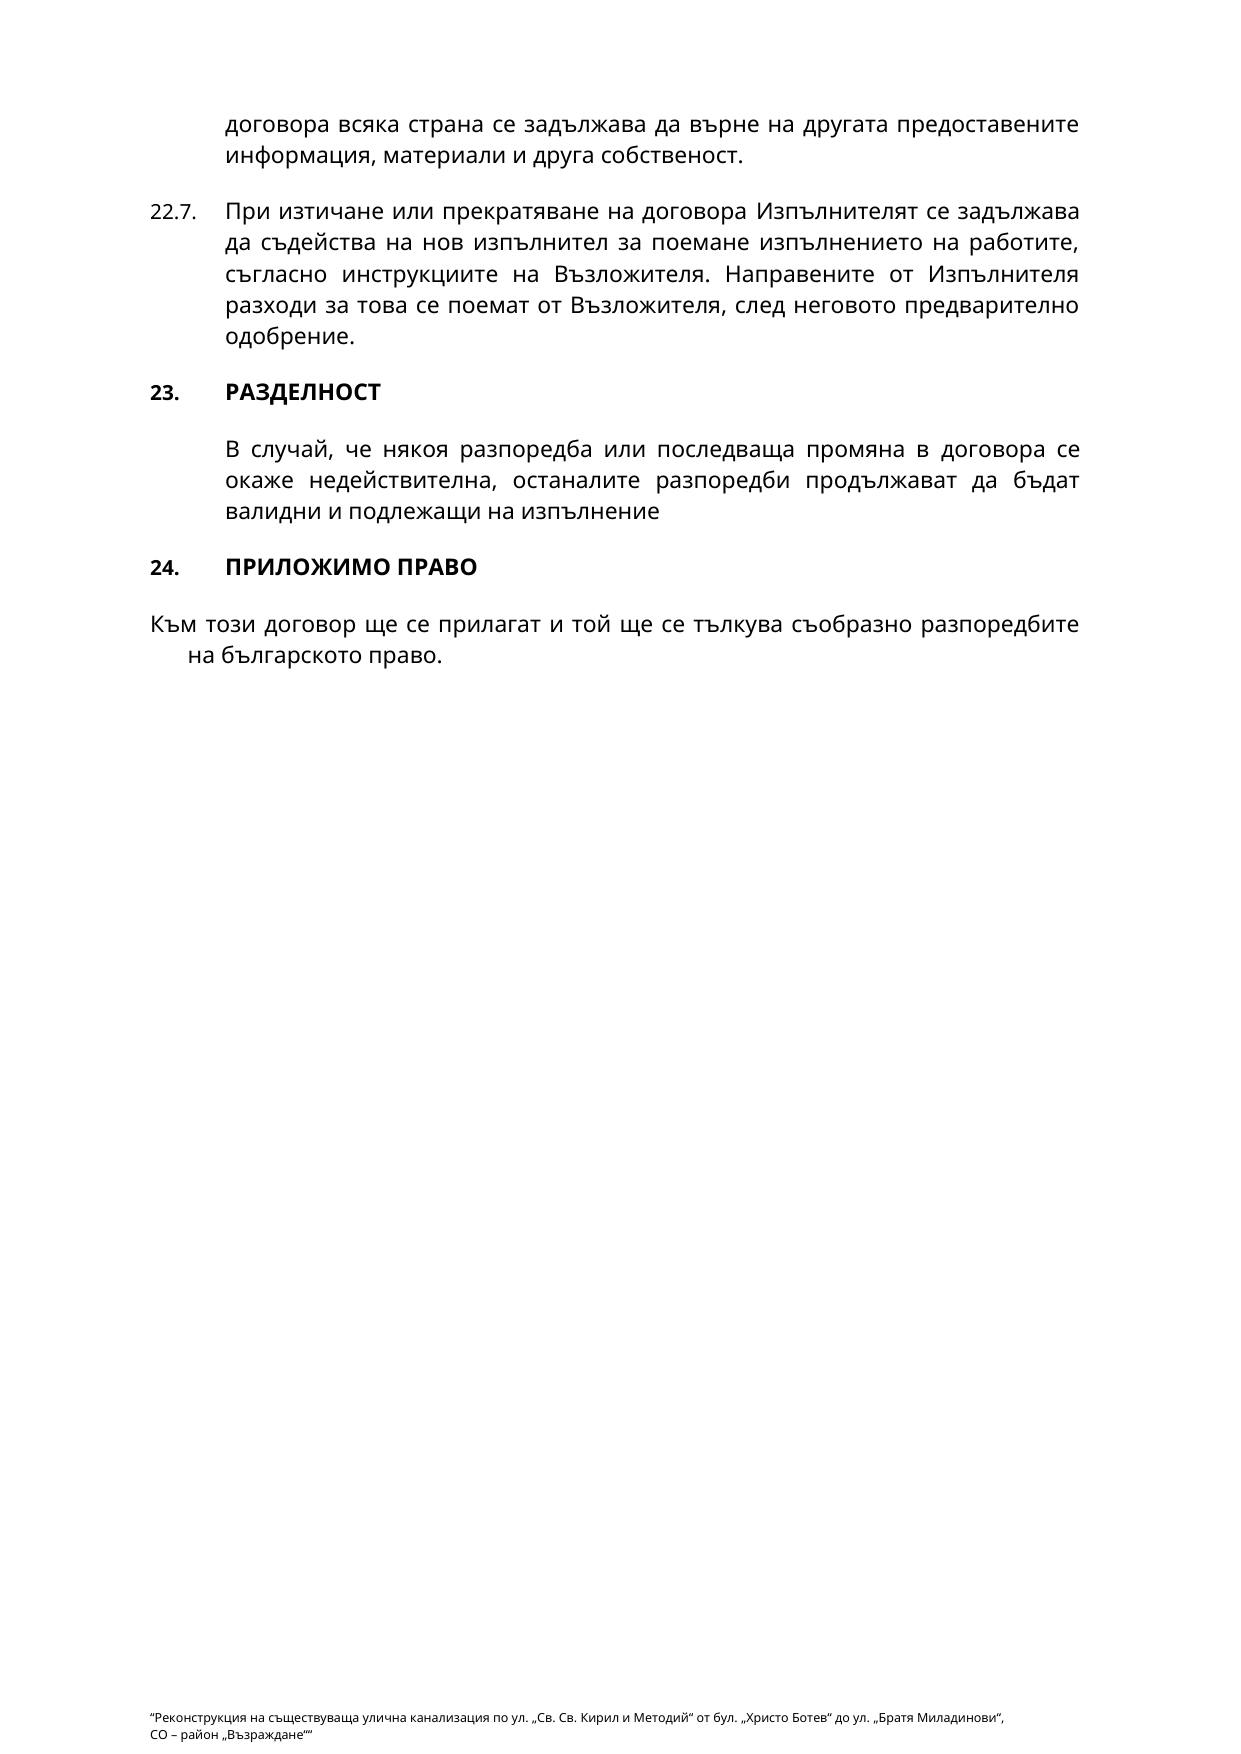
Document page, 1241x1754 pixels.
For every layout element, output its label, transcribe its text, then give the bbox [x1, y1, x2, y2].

list РАЗДЕЛНОСТ [150, 376, 1080, 408]
list ПРИЛОЖИМО ПРАВО [150, 551, 1080, 583]
text В случай, че някоя разпоредба или последваща промяна в договора се окаже недействителна, останалите разпоредби продължават да бъдат валидни и подлежащи на изпълнение [225, 433, 1080, 526]
list При изтичане или прекратяване на договора Изпълнителят се задължава да съдейства на нов изпълнител за поемане изпълнението на работите, съгласно инструкциите на Възложителя. Направените от Изпълнителя разходи за това се поемат от Възложителя, след неговото предварително одобрение. [150, 195, 1080, 351]
text Към този договор ще се прилагат и той ще се тълкува съобразно разпоредбите на българското право. [150, 608, 1080, 670]
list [150, 108, 1080, 170]
